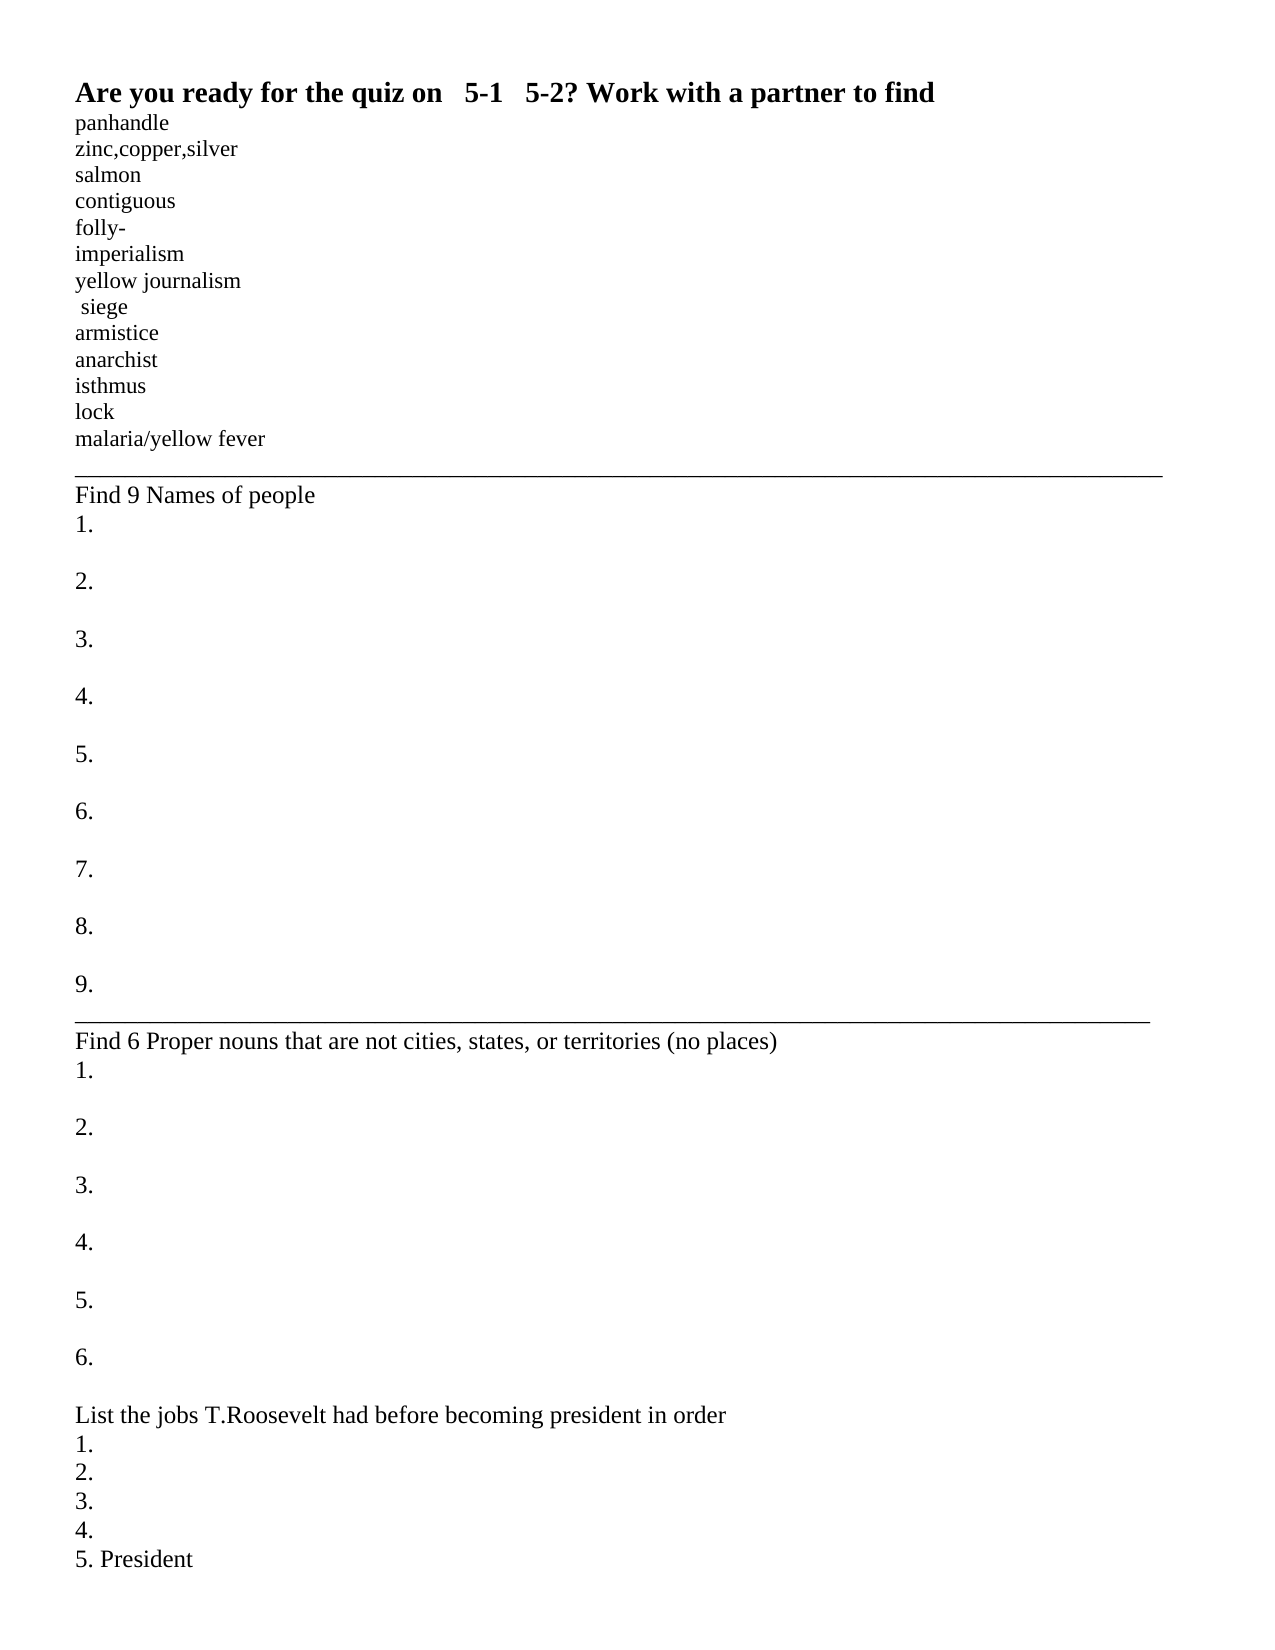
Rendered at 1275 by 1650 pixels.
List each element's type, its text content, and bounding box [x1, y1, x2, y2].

text yellow journalism [75, 267, 1200, 293]
text _______________________________________________________________________________________ [75, 451, 1200, 480]
text 6. [75, 796, 1200, 825]
text 5. President [75, 1544, 1200, 1572]
text 4. [75, 1227, 1200, 1256]
text 6. [75, 1342, 1200, 1371]
text Find 9 Names of people [75, 480, 1200, 509]
text 1. [75, 509, 1200, 537]
text 8. [75, 911, 1200, 940]
text 3. [75, 1486, 1200, 1515]
text Find 6 Proper nouns that are not cities, states, or territories (no places) [75, 1026, 1200, 1055]
text 2. [75, 1112, 1200, 1141]
text folly- [75, 214, 1200, 240]
text contiguous [75, 188, 1200, 214]
text siege [75, 293, 1200, 319]
text 5. [75, 739, 1200, 767]
text panhandle [75, 108, 1200, 135]
text 1. [75, 1429, 1200, 1457]
text 9. [75, 969, 1200, 997]
text ______________________________________________________________________________________ [75, 997, 1200, 1026]
text 1. [75, 1055, 1200, 1084]
text 2. [75, 566, 1200, 595]
text lock [75, 398, 1200, 425]
text List the jobs T.Roosevelt had before becoming president in order [75, 1400, 1200, 1429]
text 3. [75, 624, 1200, 652]
text 5. [75, 1285, 1200, 1314]
text 3. [75, 1170, 1200, 1199]
text armistice [75, 319, 1200, 346]
text salmon [75, 161, 1200, 188]
text imperialism [75, 240, 1200, 267]
text isthmus [75, 372, 1200, 398]
text anarchist [75, 346, 1200, 372]
text 4. [75, 1515, 1200, 1544]
text 7. [75, 854, 1200, 882]
text 4. [75, 681, 1200, 710]
text Are you ready for the quiz on 5-1 5-2? Work with a partner to find [75, 75, 1200, 108]
text zinc,copper,silver [75, 135, 1200, 161]
text malaria/yellow fever [75, 425, 1200, 451]
text 2. [75, 1457, 1200, 1486]
